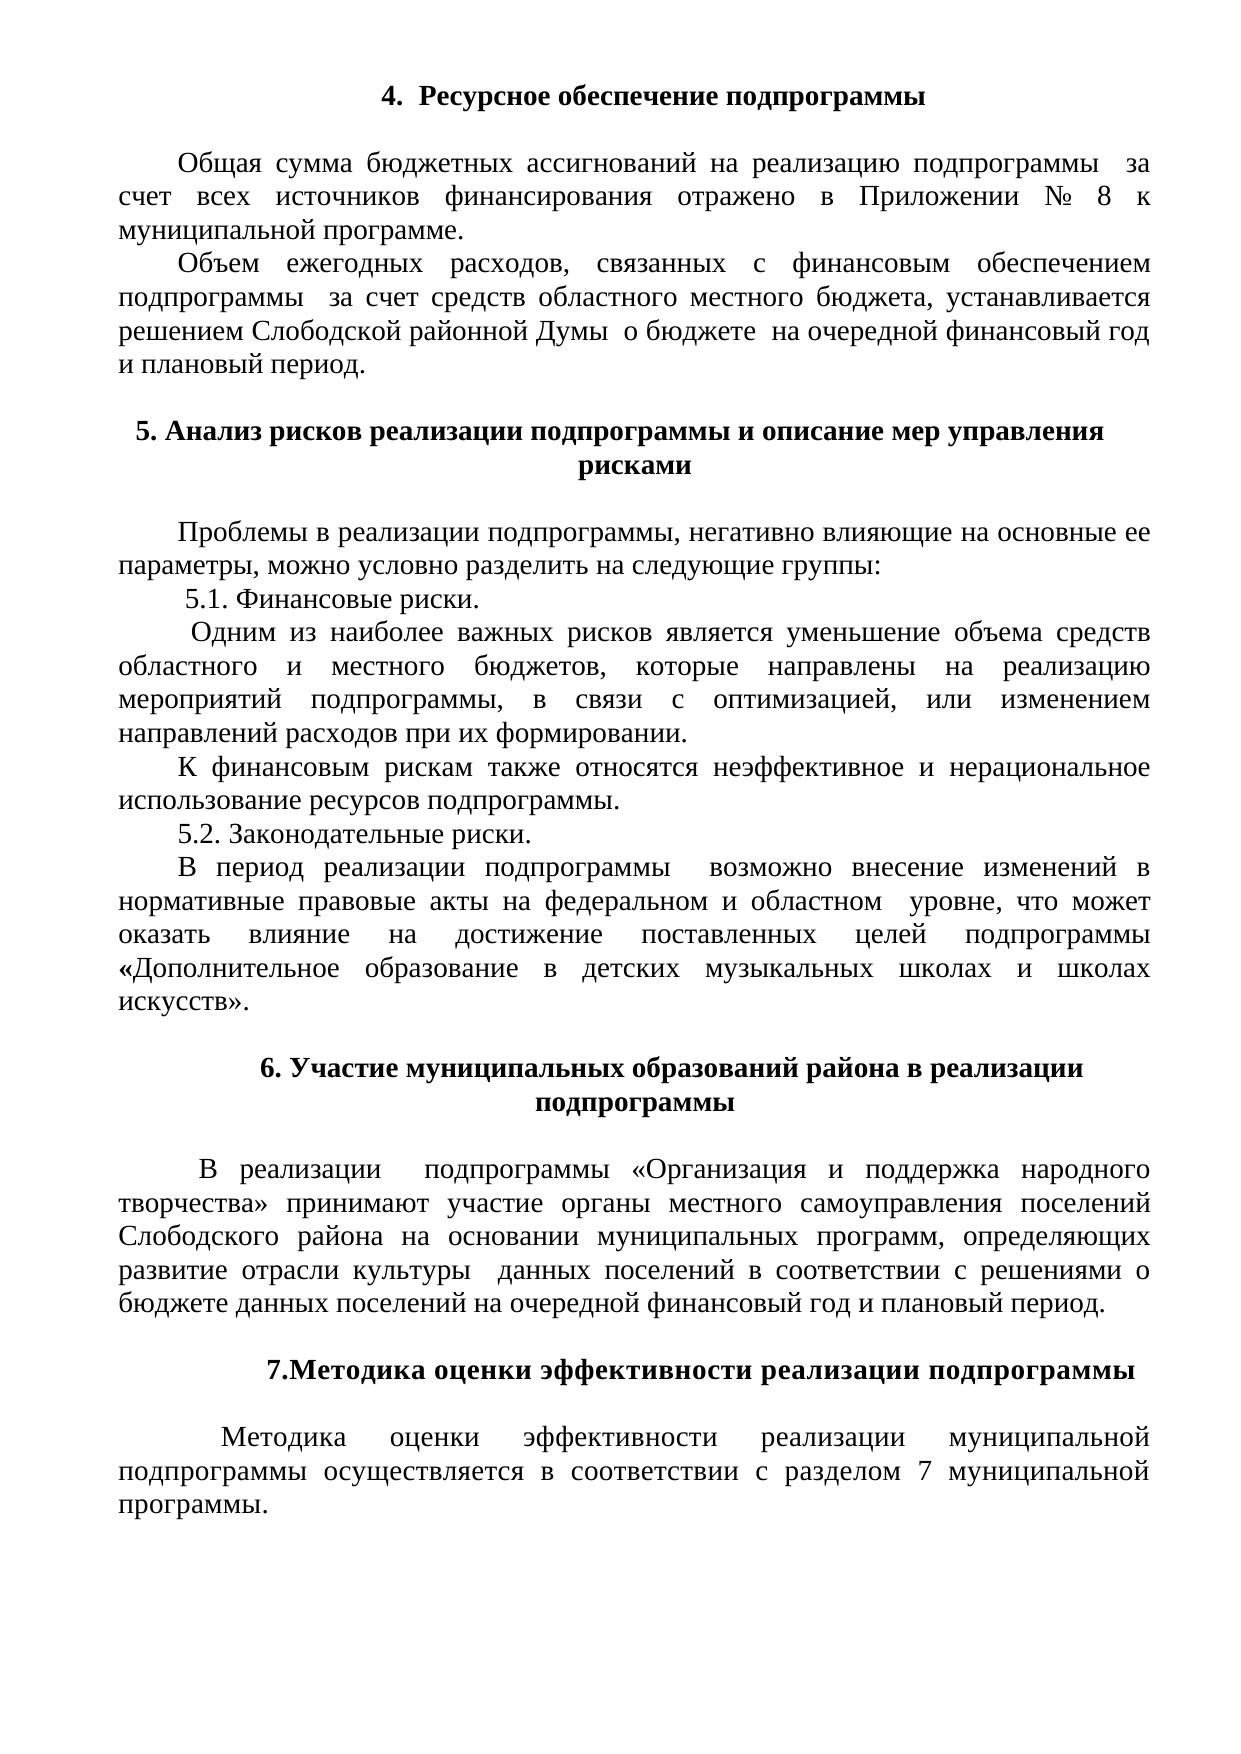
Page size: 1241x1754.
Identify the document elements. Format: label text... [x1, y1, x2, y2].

text Одним из наиболее важных рисков является уменьшение объема средств областного и местного бюджетов, которые направлены на реализацию мероприятий подпрограммы, в связи с оптимизацией, или изменением направлений расходов при их формировании. [118, 614, 1152, 749]
text 5.1. Финансовые риски. [118, 581, 1152, 614]
text Объем ежегодных расходов, связанных с финансовым обеспечением подпрограммы за счет средств областного местного бюджета, устанавливается решением Слободской районной Думы о бюджете на очередной финансовый год и плановый период. [118, 246, 1152, 380]
text 5.2. Законодательные риски. [118, 816, 1152, 849]
list 6. Участие муниципальных образований района в реализации подпрограммы [118, 1051, 1152, 1118]
text Методика оценки эффективности реализации муниципальной подпрограммы осуществляется в соответствии с разделом 7 муниципальной программы. [118, 1419, 1152, 1520]
text В период реализации подпрограммы возможно внесение изменений в нормативные правовые акты на федеральном и областном уровне, что может оказать влияние на достижение поставленных целей подпрограммы «Дополнительное образование в детских музыкальных школах и школах искусств». [118, 849, 1152, 1017]
text 7.Методика оценки эффективности реализации подпрограммы [118, 1352, 1152, 1386]
list Ресурсное обеспечение подпрограммы [156, 78, 1152, 111]
text Проблемы в реализации подпрограммы, негативно влияющие на основные ее параметры, можно условно разделить на следующие группы: [118, 514, 1152, 581]
text 5. Анализ рисков реализации подпрограммы и описание мер управления рисками [88, 413, 1152, 480]
text К финансовым рискам также относятся неэффективное и нерациональное использование ресурсов подпрограммы. [118, 749, 1152, 816]
text В реализации подпрограммы «Организация и поддержка народного творчества» принимают участие органы местного самоуправления поселений Слободского района на основании муниципальных программ, определяющих развитие отрасли культуры данных поселений в соответствии с решениями о бюджете данных поселений на очередной финансовый год и плановый период. [118, 1151, 1152, 1319]
list Общая сумма бюджетных ассигнований на реализацию подпрограммы за счет всех источников финансирования отражено в Приложении № 8 к муниципальной программе. [118, 145, 1152, 246]
